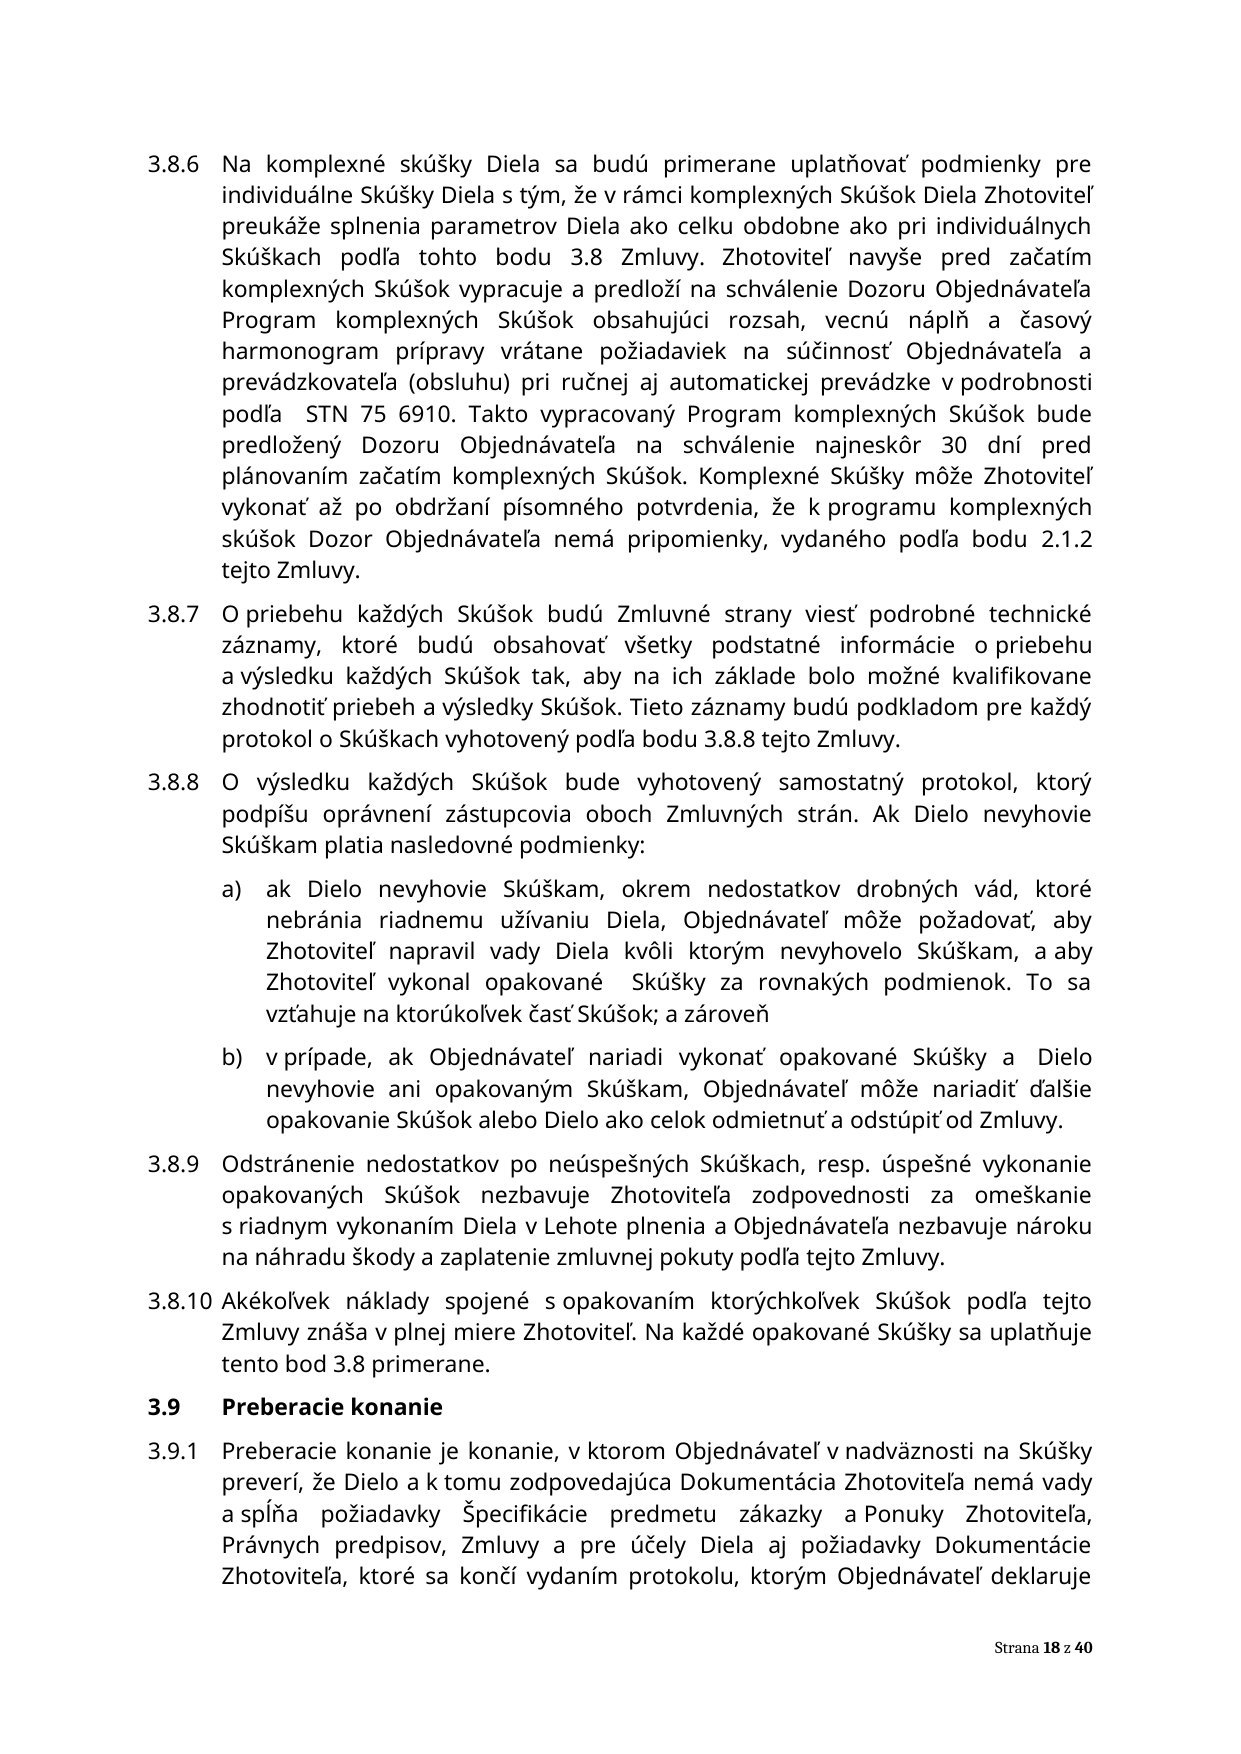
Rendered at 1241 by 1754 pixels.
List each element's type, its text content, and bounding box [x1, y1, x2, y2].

list Preberacie konanie [148, 1391, 1093, 1423]
list O výsledku každých Skúšok bude vyhotovený samostatný protokol, ktorý podpíšu oprávnení zástupcovia oboch Zmluvných strán. Ak Dielo nevyhovie Skúškam platia nasledovné podmienky: [148, 766, 1093, 860]
list v prípade, ak Objednávateľ nariadi vykonať opakované Skúšky a Dielo nevyhovie ani opakovaným Skúškam, Objednávateľ môže nariadiť ďalšie opakovanie Skúšok alebo Dielo ako celok odmietnuť a odstúpiť od Zmluvy. [221, 1041, 1093, 1135]
list Na komplexné skúšky Diela sa budú primerane uplatňovať podmienky pre individuálne Skúšky Diela s tým, že v rámci komplexných Skúšok Diela Zhotoviteľ preukáže splnenia parametrov Diela ako celku obdobne ako pri individuálnych Skúškach podľa tohto bodu 3.8 Zmluvy. Zhotoviteľ navyše pred začatím komplexných Skúšok vypracuje a predloží na schválenie Dozoru Objednávateľa Program komplexných Skúšok obsahujúci rozsah, vecnú náplň a časový harmonogram prípravy vrátane požiadaviek na súčinnosť Objednávateľa a prevádzkovateľa (obsluhu) pri ručnej aj automatickej prevádzke v podrobnosti podľa STN 75 6910. Takto vypracovaný Program komplexných Skúšok bude predložený Dozoru Objednávateľa na schválenie najneskôr 30 dní pred plánovaním začatím komplexných Skúšok. Komplexné Skúšky môže Zhotoviteľ vykonať až po obdržaní písomného potvrdenia, že k programu komplexných skúšok Dozor Objednávateľa nemá pripomienky, vydaného podľa bodu 2.1.2 tejto Zmluvy. [148, 148, 1093, 585]
list Odstránenie nedostatkov po neúspešných Skúškach, resp. úspešné vykonanie opakovaných Skúšok nezbavuje Zhotoviteľa zodpovednosti za omeškanie s riadnym vykonaním Diela v Lehote plnenia a Objednávateľa nezbavuje nároku na náhradu škody a zaplatenie zmluvnej pokuty podľa tejto Zmluvy. [148, 1148, 1093, 1273]
list Akékoľvek náklady spojené s opakovaním ktorýchkoľvek Skúšok podľa tejto Zmluvy znáša v plnej miere Zhotoviteľ. Na každé opakované Skúšky sa uplatňuje tento bod 3.8 primerane. [148, 1285, 1093, 1379]
list O priebehu každých Skúšok budú Zmluvné strany viesť podrobné technické záznamy, ktoré budú obsahovať všetky podstatné informácie o priebehu a výsledku každých Skúšok tak, aby na ich základe bolo možné kvalifikovane zhodnotiť priebeh a výsledky Skúšok. Tieto záznamy budú podkladom pre každý protokol o Skúškach vyhotovený podľa bodu 3.8.8 tejto Zmluvy. [148, 598, 1093, 754]
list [148, 1435, 1093, 1591]
list ak Dielo nevyhovie Skúškam, okrem nedostatkov drobných vád, ktoré nebránia riadnemu užívaniu Diela, Objednávateľ môže požadovať, aby Zhotoviteľ napravil vady Diela kvôli ktorým nevyhovelo Skúškam, a aby Zhotoviteľ vykonal opakované Skúšky za rovnakých podmienok. To sa vzťahuje na ktorúkoľvek časť Skúšok; a zároveň [221, 873, 1093, 1029]
